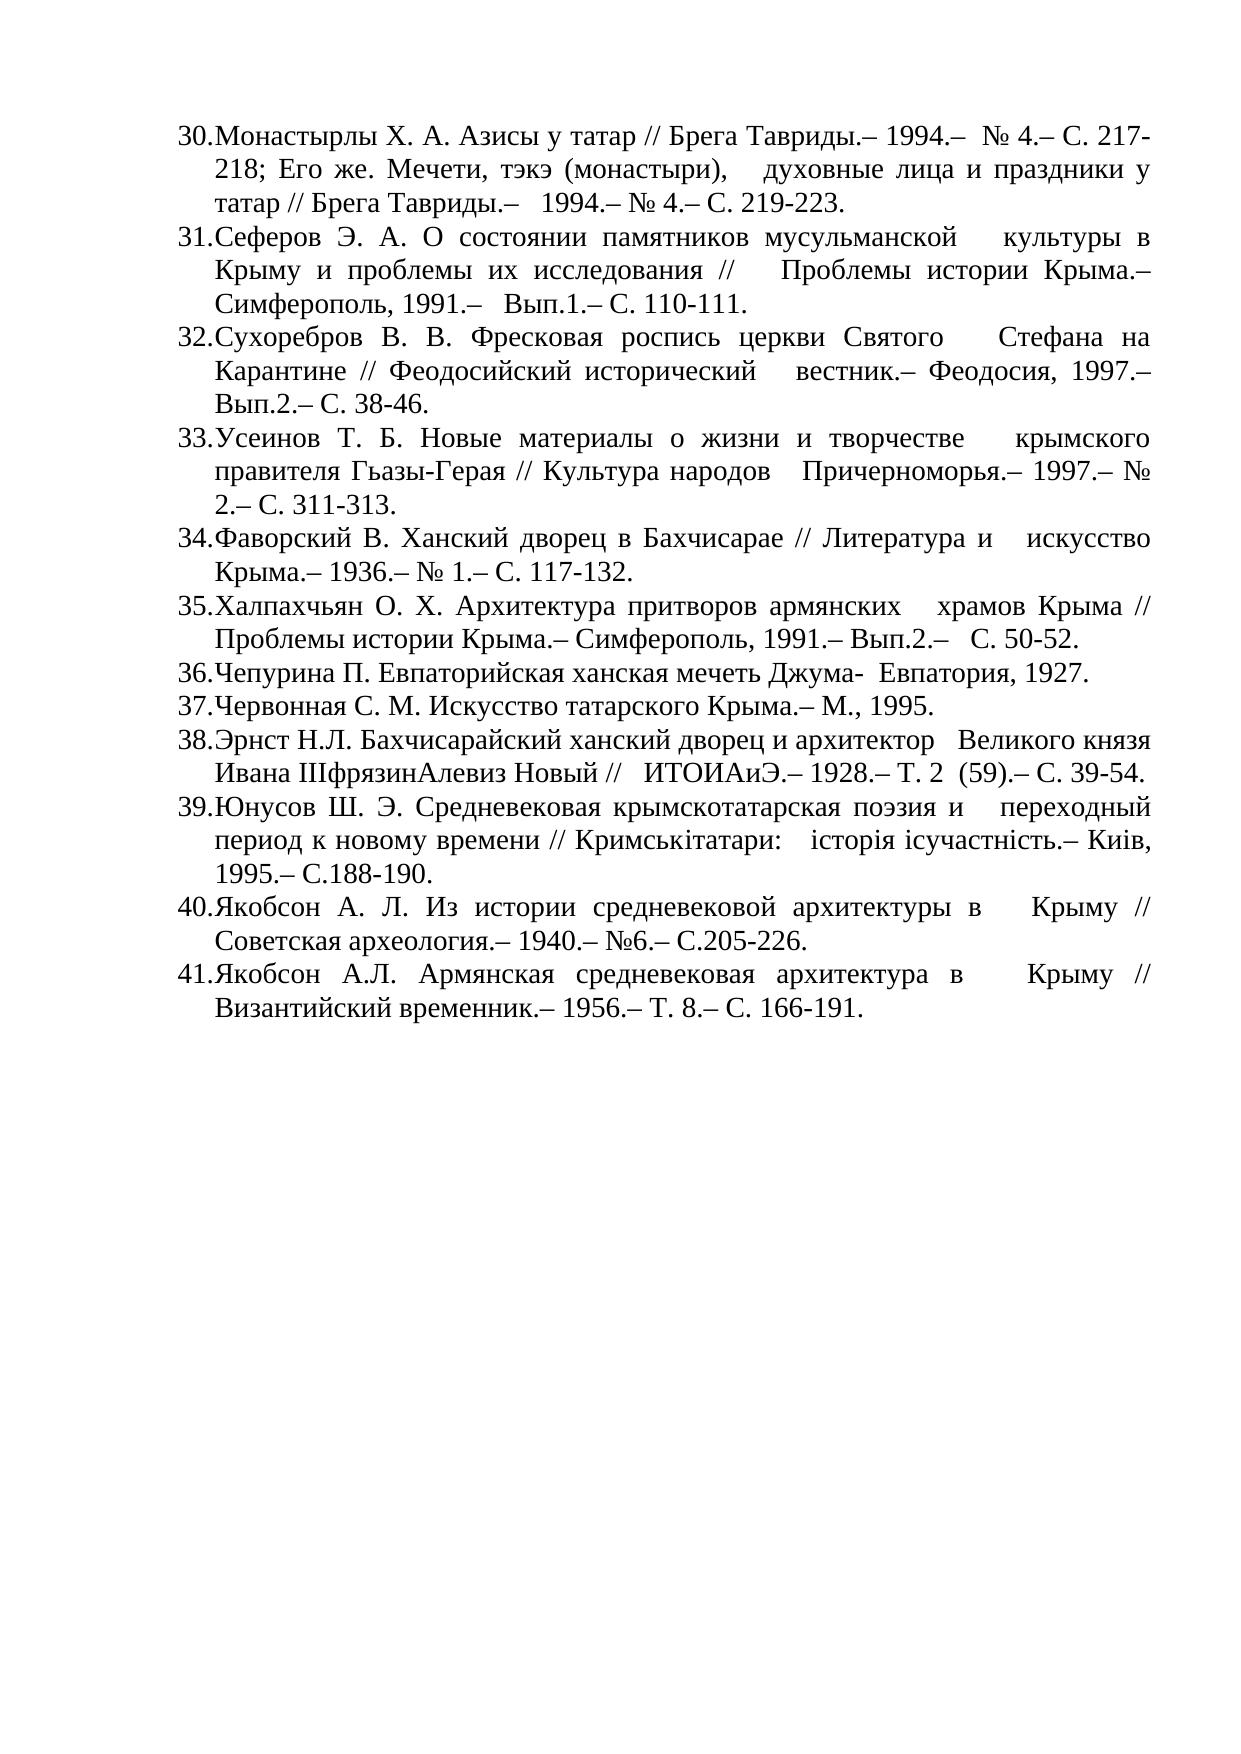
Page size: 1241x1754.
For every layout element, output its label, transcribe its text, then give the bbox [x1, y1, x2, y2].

list Эрнст Н.Л. Бахчисарайский ханский дворец и архитектор Великого князя Ивана IIIфрязинАлевиз Новый // ИТОИАиЭ.– 1928.– Т. 2 (59).– С. 39-54. [177, 722, 1152, 789]
list Юнусов Ш. Э. Средневековая крымскотатарская поэзия и переходный период к новому времени // Кримськiтатари: iсторiя iсучастнiсть.– Киiв, 1995.– С.188-190. [177, 789, 1152, 889]
list Усеинов Т. Б. Новые материалы о жизни и творчестве крымского правителя Гьазы-Герая // Культура народов Причерноморья.– 1997.– № 2.– С. 311-313. [177, 420, 1152, 521]
list Халпахчьян О. Х. Архитектура притворов армянских храмов Крыма // Проблемы истории Крыма.– Симферополь, 1991.– Вып.2.– С. 50-52. [177, 588, 1152, 655]
list Червонная С. М. Искусство татарского Крыма.– М., 1995. [177, 688, 1152, 722]
list Монастырлы Х. А. Азисы у татар // Брега Тавриды.– 1994.– № 4.– С. 217-218; Его же. Мечети, тэкэ (монастыри), духовные лица и праздники у татар // Брега Тавриды.– 1994.– № 4.– С. 219-223. [177, 118, 1152, 219]
list Фаворский В. Ханский дворец в Бахчисарае // Литература и искусство Крыма.– 1936.– № 1.– С. 117-132. [177, 521, 1152, 588]
list Якобсон А. Л. Из истории средневековой архитектуры в Крыму // Советская археология.– 1940.– №6.– С.205-226. [177, 889, 1152, 957]
list Сухоребров В. В. Фресковая роспись церкви Святого Стефана на Карантине // Феодосийский исторический вестник.– Феодосия, 1997.– Вып.2.– С. 38-46. [177, 319, 1152, 420]
list Сеферов Э. А. О состоянии памятников мусульманской культуры в Крыму и проблемы их исследования // Проблемы истории Крыма.– Симферополь, 1991.– Вып.1.– С. 110-111. [177, 219, 1152, 319]
list Якобсон А.Л. Армянская средневековая архитектура в Крыму // Византийский временник.– 1956.– Т. 8.– С. 166-191. [177, 957, 1152, 1024]
list Чепурина П. Евпаторийская ханская мечеть Джума- Евпатория, 1927. [177, 655, 1152, 688]
